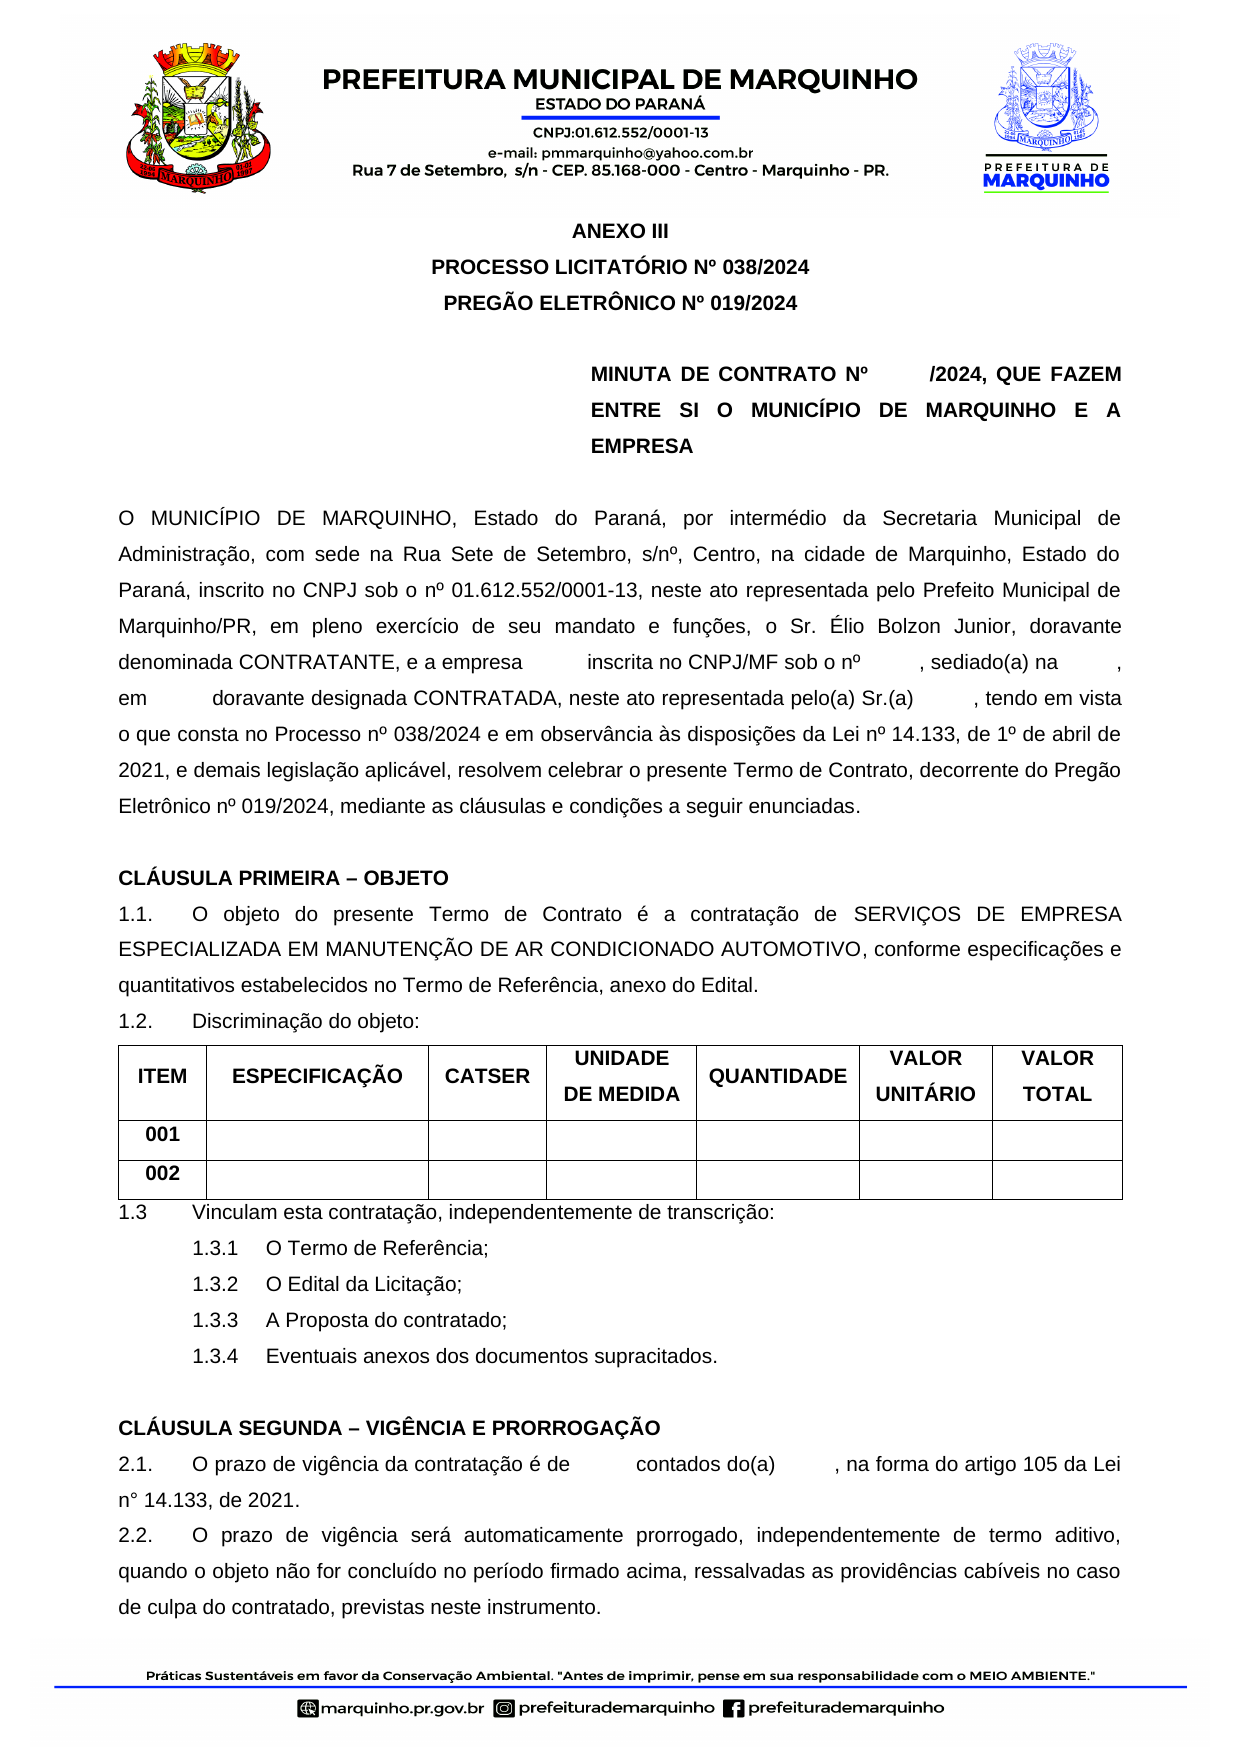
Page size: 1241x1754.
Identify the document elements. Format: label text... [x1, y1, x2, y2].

text CLÁUSULA SEGUNDA – VIGÊNCIA E PRORROGAÇÃO [118, 1416, 1122, 1439]
text MINUTA DE CONTRATO Nº /2024, QUE FAZEM ENTRE SI O MUNICÍPIO DE MARQUINHO E A EMPRESA [591, 362, 1122, 458]
table_cell [860, 1121, 992, 1159]
text O MUNICÍPIO DE MARQUINHO, Estado do Paraná, por intermédio da Secretaria Municipal de Administração, com sede na Rua Sete de Setembro, s/nº, Centro, na cidade de Marquinho, Estado do Paraná, inscrito no CNPJ sob o nº 01.612.552/0001-13, neste ato representada pelo Prefeito Municipal de Marquinho/PR, em pleno exercício de seu mandato e funções, o Sr. Élio Bolzon Junior, doravante denominada CONTRATANTE, e a empresa inscrita no CNPJ/MF sob o nº , sediado(a) na , em doravante designada CONTRATADA, neste ato representada pelo(a) Sr.(a) , tendo em vista o que consta no Processo nº 038/2024 e em observância às disposições da Lei nº 14.133, de 1º de abril de 2021, e demais legislação aplicável, resolvem celebrar o presente Termo de Contrato, decorrente do Pregão Eletrônico nº 019/2024, mediante as cláusulas e condições a seguir enunciadas. [118, 506, 1122, 817]
picture [60, 14, 1181, 218]
table_cell 001 [119, 1121, 206, 1159]
table_cell [207, 1161, 428, 1199]
text PREGÃO ELETRÔNICO Nº 019/2024 [118, 290, 1122, 314]
list Eventuais anexos dos documentos supracitados. [192, 1344, 1122, 1368]
table_cell [993, 1121, 1122, 1159]
list Vinculam esta contratação, independentemente de transcrição: [118, 1200, 1122, 1224]
table_cell [547, 1121, 696, 1159]
table_cell [697, 1161, 859, 1199]
list O objeto do presente Termo de Contrato é a contratação de SERVIÇOS DE EMPRESA ESPECIALIZADA EM MANUTENÇÃO DE AR CONDICIONADO AUTOMOTIVO, conforme especificações e quantitativos estabelecidos no Termo de Referência, anexo do Edital. [118, 901, 1122, 997]
list O Termo de Referência; [192, 1236, 1122, 1260]
table_header VALOR UNITÁRIO [860, 1046, 992, 1120]
table_cell [429, 1161, 546, 1199]
text CLÁUSULA PRIMEIRA – OBJETO [118, 865, 1122, 889]
table_cell [993, 1161, 1122, 1199]
table_header VALOR TOTAL [993, 1046, 1122, 1120]
table_cell [860, 1161, 992, 1199]
picture [30, 1638, 1210, 1747]
text PROCESSO LICITATÓRIO Nº 038/2024 [118, 254, 1122, 278]
table_header ITEM [119, 1046, 206, 1120]
list O prazo de vigência será automaticamente prorrogado, independentemente de termo aditivo, quando o objeto não for concluído no período firmado acima, ressalvadas as providências cabíveis no caso de culpa do contratado, previstas neste instrumento. [118, 1523, 1122, 1619]
table_cell [207, 1121, 428, 1159]
table_header QUANTIDADE [697, 1046, 859, 1120]
text ANEXO III [118, 218, 1122, 242]
list Discriminação do objeto: [118, 1009, 1122, 1033]
table_header UNIDADE DE MEDIDA [547, 1046, 696, 1120]
table_cell [697, 1121, 859, 1159]
table_cell [429, 1121, 546, 1159]
table_cell [547, 1161, 696, 1199]
table_header CATSER [429, 1046, 546, 1120]
table_cell 002 [119, 1161, 206, 1199]
list A Proposta do contratado; [192, 1308, 1122, 1332]
list O prazo de vigência da contratação é de contados do(a) , na forma do artigo 105 da Lei n° 14.133, de 2021. [118, 1451, 1122, 1511]
table_header ESPECIFICAÇÃO [207, 1046, 428, 1120]
list O Edital da Licitação; [192, 1272, 1122, 1296]
